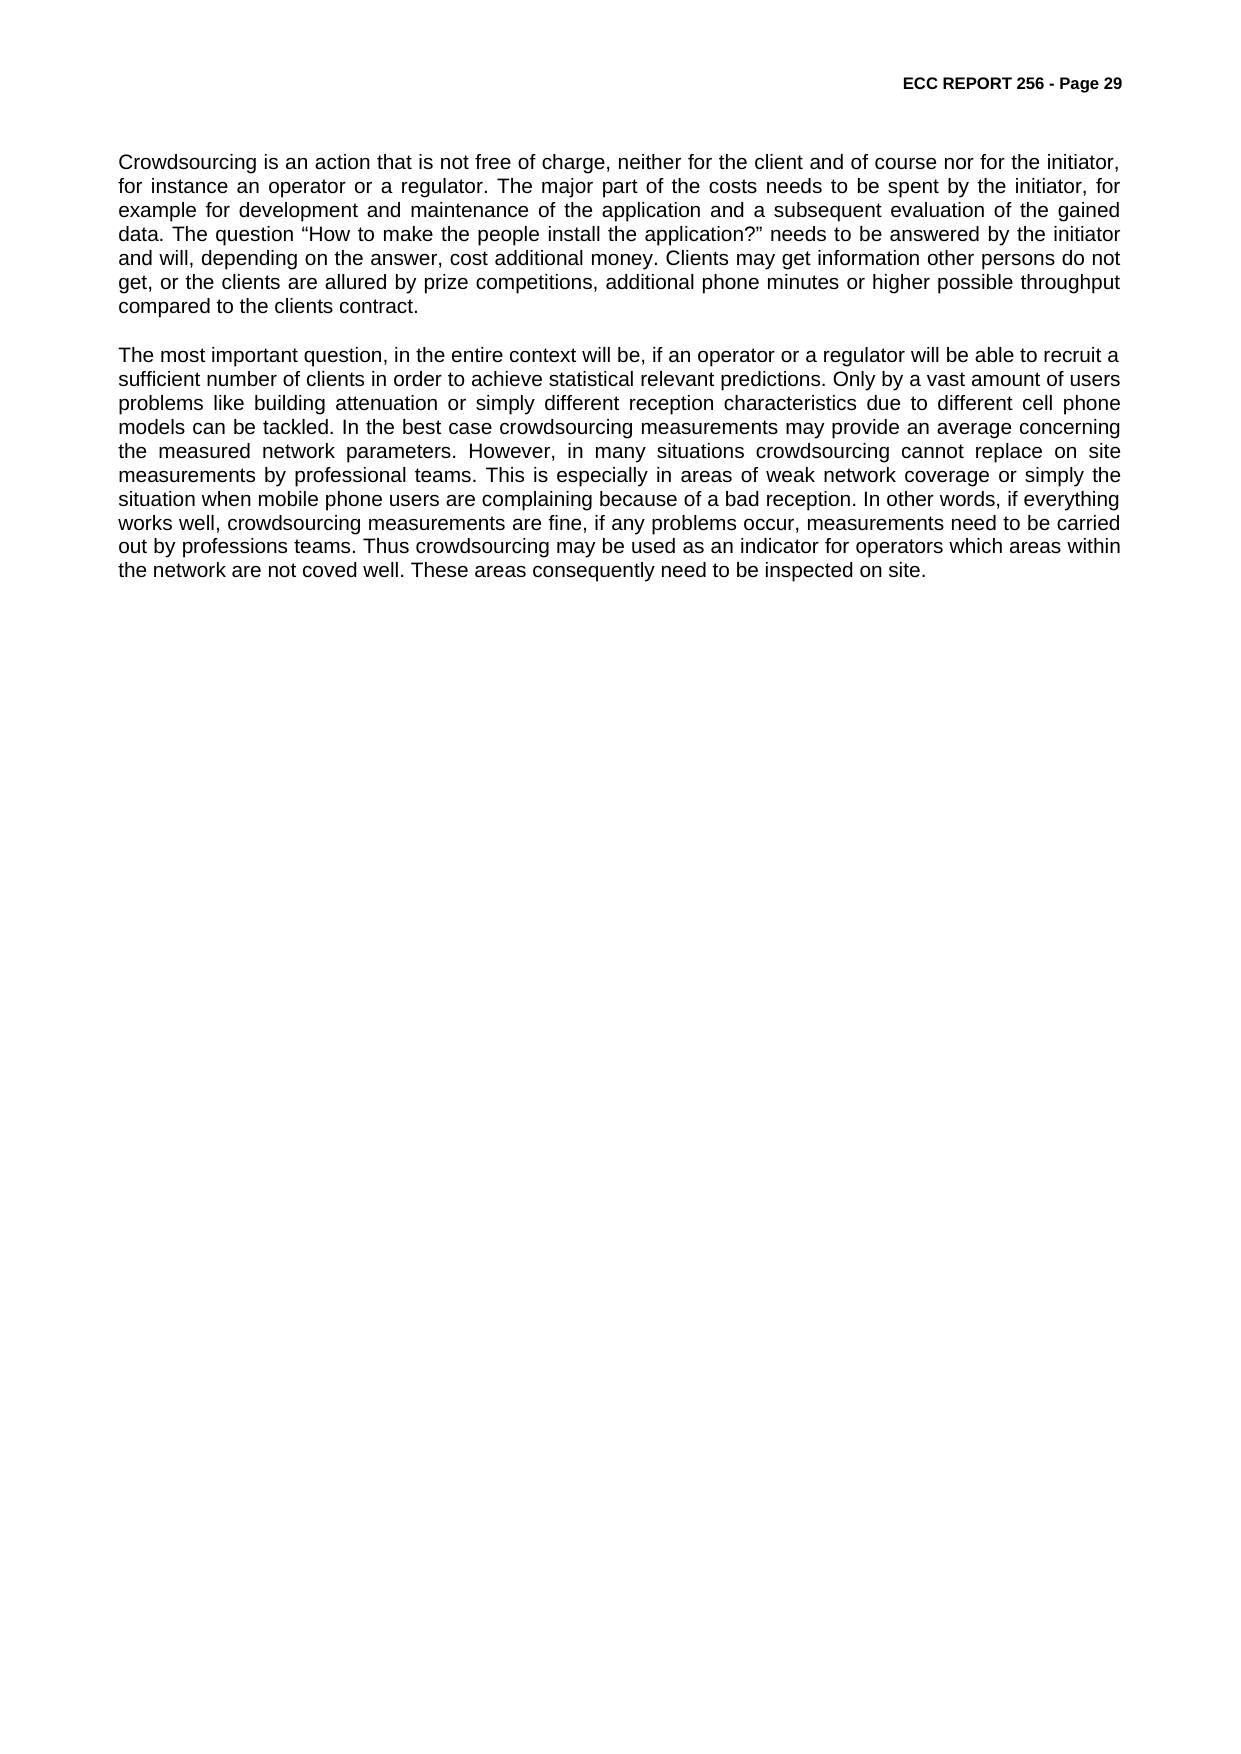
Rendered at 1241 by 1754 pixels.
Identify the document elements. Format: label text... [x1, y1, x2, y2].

text The most important question, in the entire context will be, if an operator or a regulator will be able to recruit a sufficient number of clients in order to achieve statistical relevant predictions. Only by a vast amount of users problems like building attenuation or simply different reception characteristics due to different cell phone models can be tackled. In the best case crowdsourcing measurements may provide an average concerning the measured network parameters. However, in many situations crowdsourcing cannot replace on site measurements by professional teams. This is especially in areas of weak network coverage or simply the situation when mobile phone users are complaining because of a bad reception. In other words, if everything works well, crowdsourcing measurements are fine, if any problems occur, measurements need to be carried out by professions teams. Thus crowdsourcing may be used as an indicator for operators which areas within the network are not coved well. These areas consequently need to be inspected on site. [118, 343, 1122, 582]
text Crowdsourcing is an action that is not free of charge, neither for the client and of course nor for the initiator, for instance an operator or a regulator. The major part of the costs needs to be spent by the initiator, for example for development and maintenance of the application and a subsequent evaluation of the gained data. The question “How to make the people install the application?” needs to be answered by the initiator and will, depending on the answer, cost additional money. Clients may get information other persons do not get, or the clients are allured by prize competitions, additional phone minutes or higher possible throughput compared to the clients contract. [118, 150, 1122, 318]
